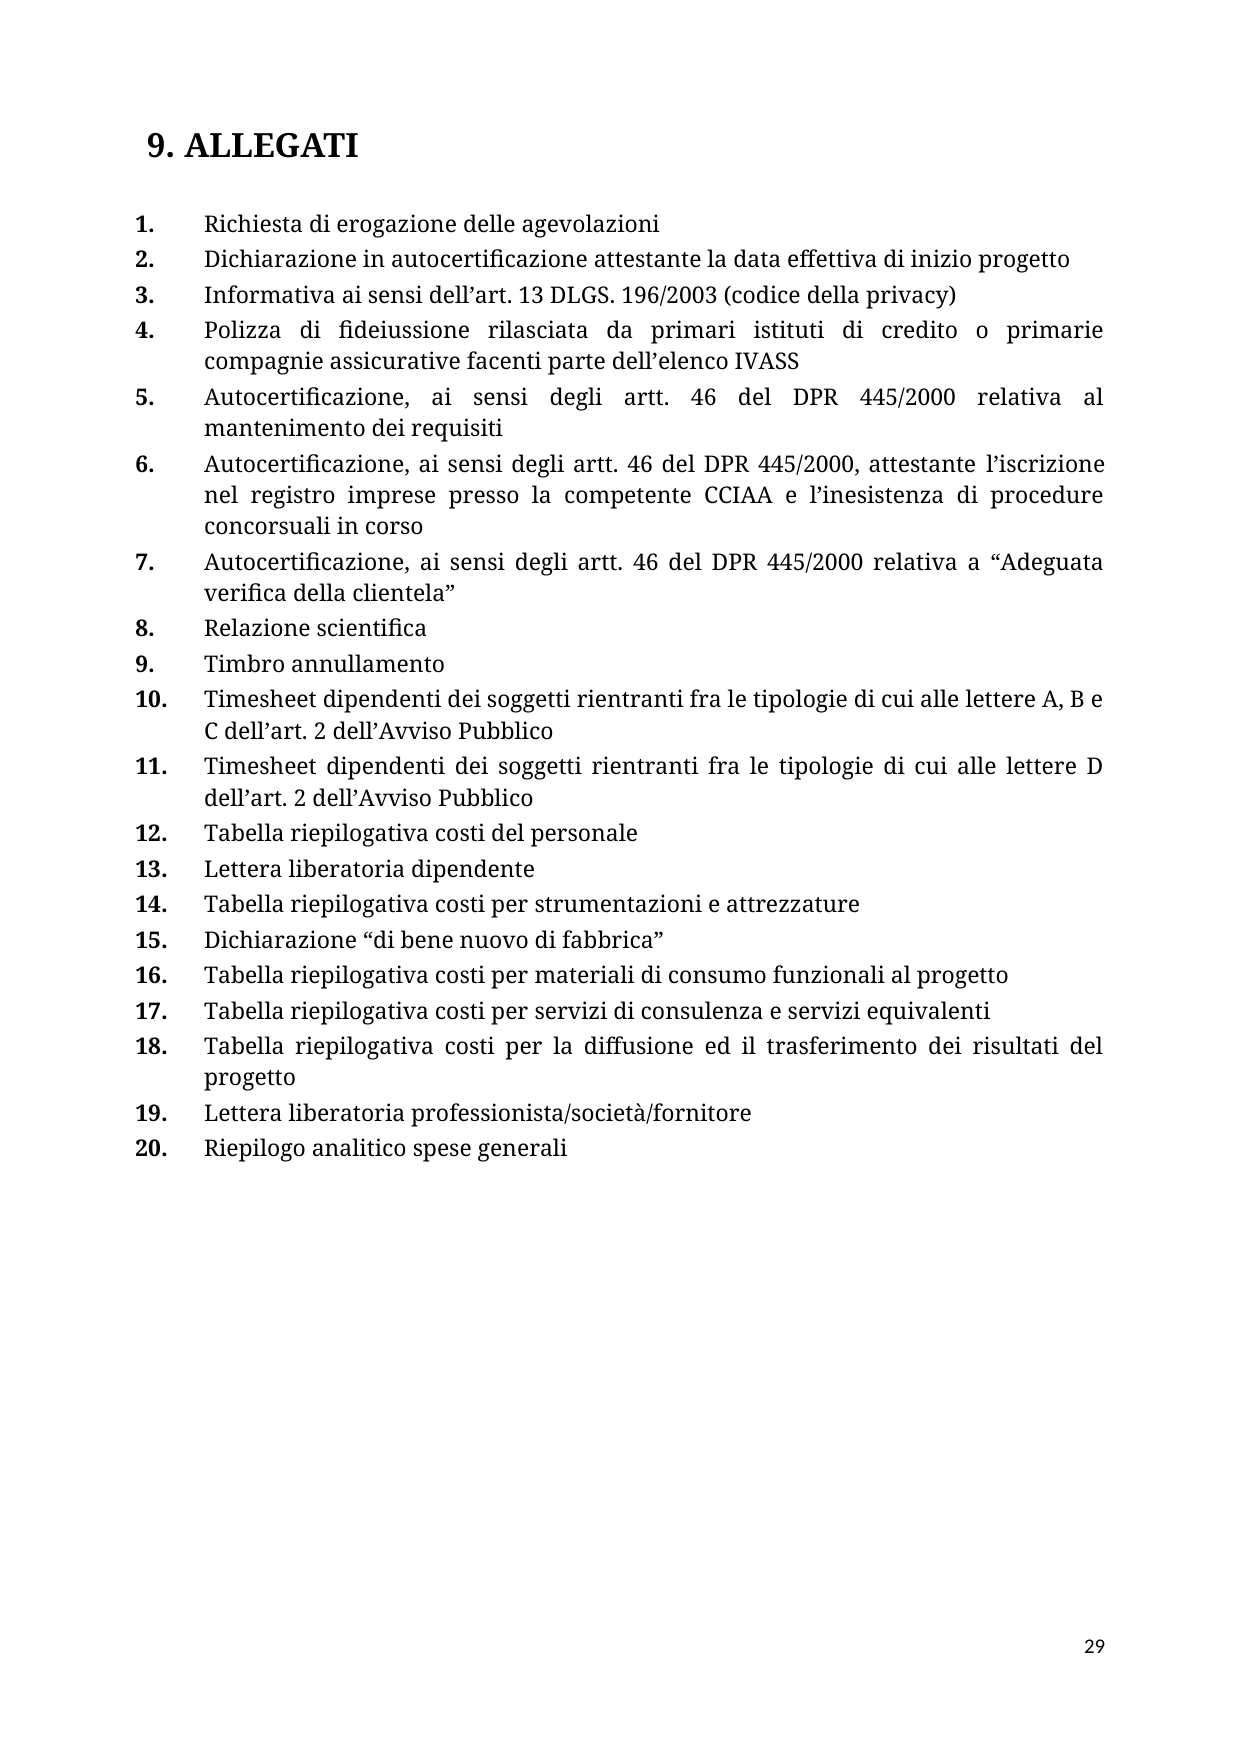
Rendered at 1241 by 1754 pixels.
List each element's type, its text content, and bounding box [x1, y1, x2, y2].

list Timesheet dipendenti dei soggetti rientranti fra le tipologie di cui alle lettere D dell’art. 2 dell’Avviso Pubblico [135, 750, 1105, 813]
list Informativa ai sensi dell’art. 13 DLGS. 196/2003 (codice della privacy) [135, 278, 1105, 310]
list Richiesta di erogazione delle agevolazioni [135, 207, 1105, 239]
list Dichiarazione “di bene nuovo di fabbrica” [135, 923, 1105, 955]
list Tabella riepilogativa costi del personale [135, 817, 1105, 848]
list Tabella riepilogativa costi per strumentazioni e attrezzature [135, 888, 1105, 919]
list Autocertificazione, ai sensi degli artt. 46 del DPR 445/2000 relativa al mantenimento dei requisiti [135, 381, 1105, 443]
list Autocertificazione, ai sensi degli artt. 46 del DPR 445/2000 relativa a “Adeguata verifica della clientela” [135, 546, 1105, 608]
list Tabella riepilogativa costi per servizi di consulenza e servizi equivalenti [135, 994, 1105, 1026]
list Tabella riepilogativa costi per la diffusione ed il trasferimento dei risultati del progetto [135, 1030, 1105, 1093]
list Polizza di fideiussione rilasciata da primari istituti di credito o primarie compagnie assicurative facenti parte dell’elenco IVASS [135, 314, 1105, 377]
subtitle ALLEGATI [147, 122, 1105, 168]
list Tabella riepilogativa costi per materiali di consumo funzionali al progetto [135, 959, 1105, 990]
list Timbro annullamento [135, 648, 1105, 679]
list Dichiarazione in autocertificazione attestante la data effettiva di inizio progetto [135, 243, 1105, 274]
list Riepilogo analitico spese generali [135, 1132, 1105, 1164]
list Relazione scientifica [135, 612, 1105, 644]
list Lettera liberatoria professionista/società/fornitore [135, 1097, 1105, 1128]
list Autocertificazione, ai sensi degli artt. 46 del DPR 445/2000, attestante l’iscrizione nel registro imprese presso la competente CCIAA e l’inesistenza di procedure concorsuali in corso [135, 448, 1105, 541]
list Timesheet dipendenti dei soggetti rientranti fra le tipologie di cui alle lettere A, B e C dell’art. 2 dell’Avviso Pubblico [135, 683, 1105, 746]
list Lettera liberatoria dipendente [135, 852, 1105, 884]
